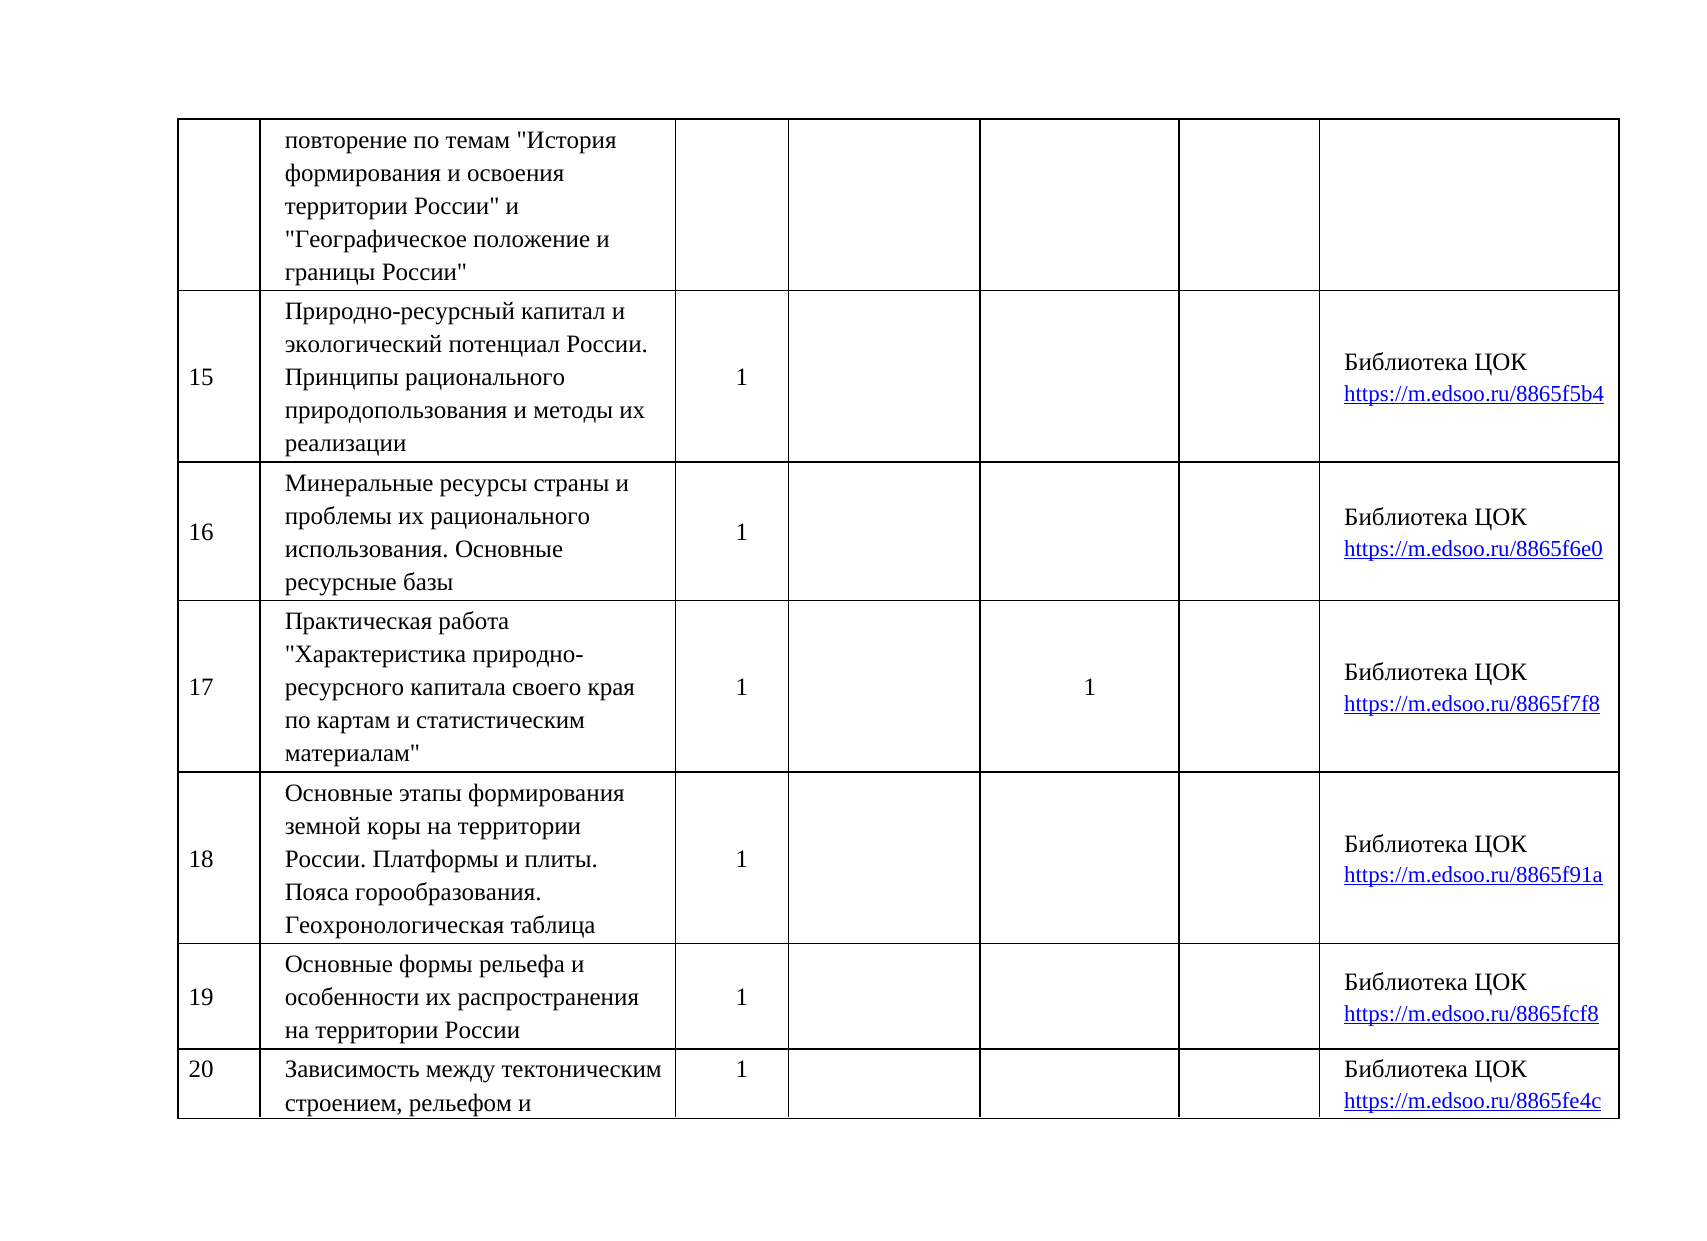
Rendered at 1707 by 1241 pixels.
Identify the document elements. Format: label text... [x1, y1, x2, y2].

table_cell 20 [179, 1050, 259, 1117]
table_cell [1180, 291, 1319, 461]
table_cell 19 [179, 944, 259, 1048]
table_cell Библиотека ЦОК https://m.edsoo.ru/8865fcf8 [1320, 944, 1618, 1048]
table_cell 1 [676, 291, 788, 461]
table_cell Природно-ресурсный капитал и экологический потенциал России. Принципы рационального природопользования и методы их реализации [261, 291, 675, 461]
table_cell Библиотека ЦОК https://m.edsoo.ru/8865f91a [1320, 773, 1618, 942]
table_cell Основные этапы формирования земной коры на территории России. Платформы и плиты. Пояса горообразования. Геохронологическая таблица [261, 773, 675, 942]
table_cell [1180, 463, 1319, 599]
table_cell [981, 291, 1178, 461]
table_cell [1180, 944, 1319, 1048]
table_cell Практическая работа "Характеристика природно-ресурсного капитала своего края по картам и статистическим материалам" [261, 601, 675, 771]
table_cell [981, 120, 1178, 289]
table_cell 1 [676, 773, 788, 942]
table_cell 1 [676, 1050, 788, 1117]
table_cell [981, 463, 1178, 599]
table_cell Библиотека ЦОК https://m.edsoo.ru/8865f7f8 [1320, 601, 1618, 771]
table_cell Минеральные ресурсы страны и проблемы их рационального использования. Основные ресурсные базы [261, 463, 675, 599]
table_cell 15 [179, 291, 259, 461]
table_cell [1320, 120, 1618, 289]
table_cell [981, 773, 1178, 942]
table_cell Библиотека ЦОК https://m.edsoo.ru/8865f6e0 [1320, 463, 1618, 599]
table_cell 1 [676, 463, 788, 599]
table_cell 18 [179, 773, 259, 942]
table_cell [789, 601, 979, 771]
table_cell 1 [676, 120, 788, 289]
table_cell 16 [179, 463, 259, 599]
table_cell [261, 1050, 675, 1117]
table_cell [1180, 1050, 1319, 1117]
table_cell Библиотека ЦОК https://m.edsoo.ru/8865f5b4 [1320, 291, 1618, 461]
table_cell [789, 1050, 979, 1117]
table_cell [1320, 1050, 1618, 1117]
table_cell [789, 463, 979, 599]
table_cell [789, 291, 979, 461]
table_cell 1 [981, 601, 1178, 771]
table_cell [1180, 773, 1319, 942]
table_cell [1180, 601, 1319, 771]
table_cell 1 [676, 601, 788, 771]
table_cell [981, 1050, 1178, 1117]
table_cell [789, 773, 979, 942]
table_cell [1180, 120, 1319, 289]
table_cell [261, 120, 675, 289]
table_cell Основные формы рельефа и особенности их распространения на территории России [261, 944, 675, 1048]
table_cell [981, 944, 1178, 1048]
table_cell 1 [676, 944, 788, 1048]
table_cell [789, 120, 979, 289]
table_cell 14 [179, 120, 259, 289]
table_cell 17 [179, 601, 259, 771]
table_cell [789, 944, 979, 1048]
